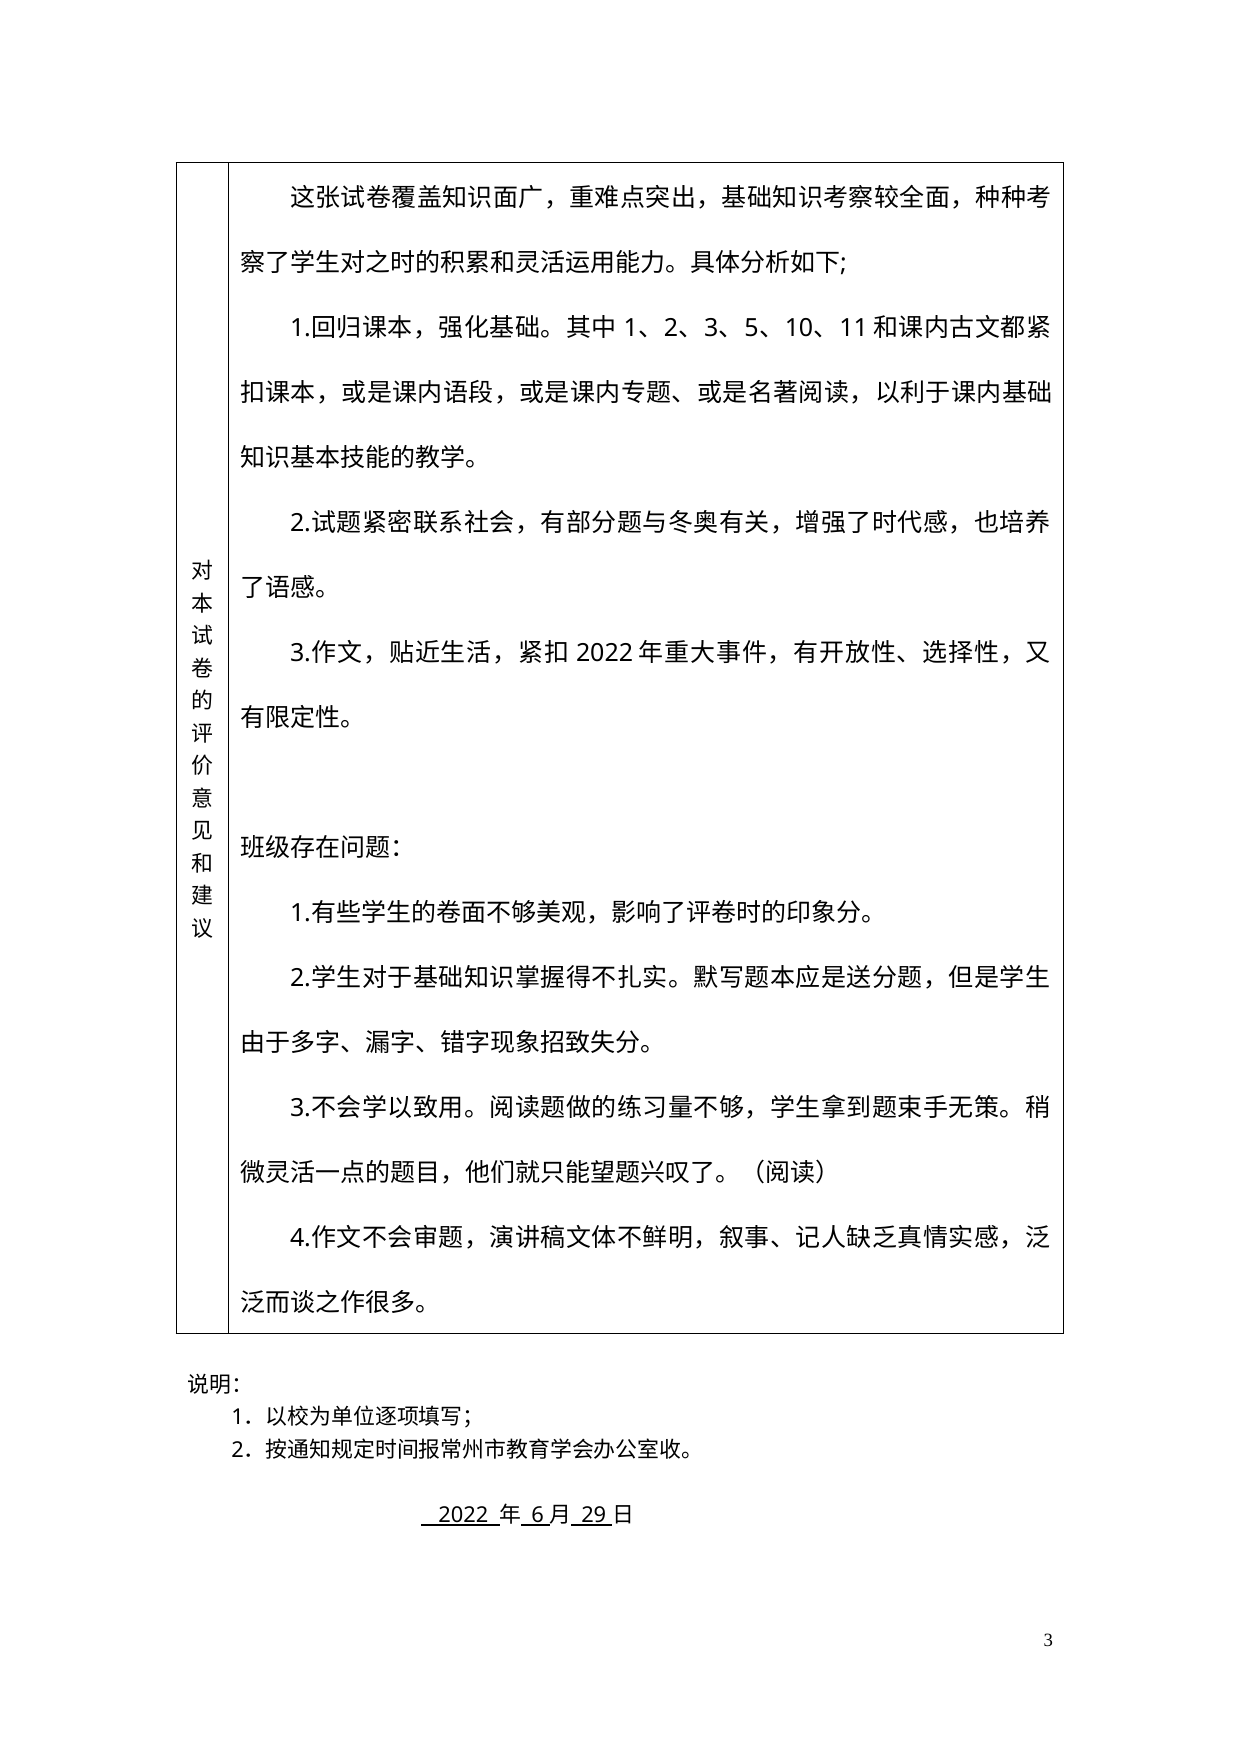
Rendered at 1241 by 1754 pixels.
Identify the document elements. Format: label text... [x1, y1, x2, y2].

table_cell 对本试卷的评价意见和建议 [177, 163, 228, 1333]
text 2022 年 6 月 29 日 [187, 1497, 1053, 1529]
text 1．以校为单位逐项填写； [187, 1399, 1053, 1432]
text 2．按通知规定时间报常州市教育学会办公室收。 [187, 1432, 1053, 1464]
table_cell 这张试卷覆盖知识面广，重难点突出，基础知识考察较全面，种种考察了学生对之时的积累和灵活运用能力。具体分析如下; 1.回归课本，强化基础。其中1、2、3、5、10、11和课内古文都紧扣课本，或是课内语段，或是课内专题、或是名著阅读，以利于课内基础知识基本技能的教学。 2.试题紧密联系社会，有部分题与冬奥有关，增强了时代感，也培养了语感。 3.作文，贴近生活，紧扣2022年重大事件，有开放性、选择性，又有限定性。 班级存在问题： 1.有些学生的卷面不够美观，影响了评卷时的印象分。 2.学生对于基础知识掌握得不扎实。默写题本应是送分题，但是学生由于多字、漏字、错字现象招致失分。 3.不会学以致用。阅读题做的练习量不够，学生拿到题束手无策。稍微灵活一点的题目，他们就只能望题兴叹了。（阅读） 4.作文不会审题，演讲稿文体不鲜明，叙事、记人缺乏真情实感，泛泛而谈之作很多。 [229, 163, 1063, 1333]
text 说明： [187, 1367, 1053, 1399]
